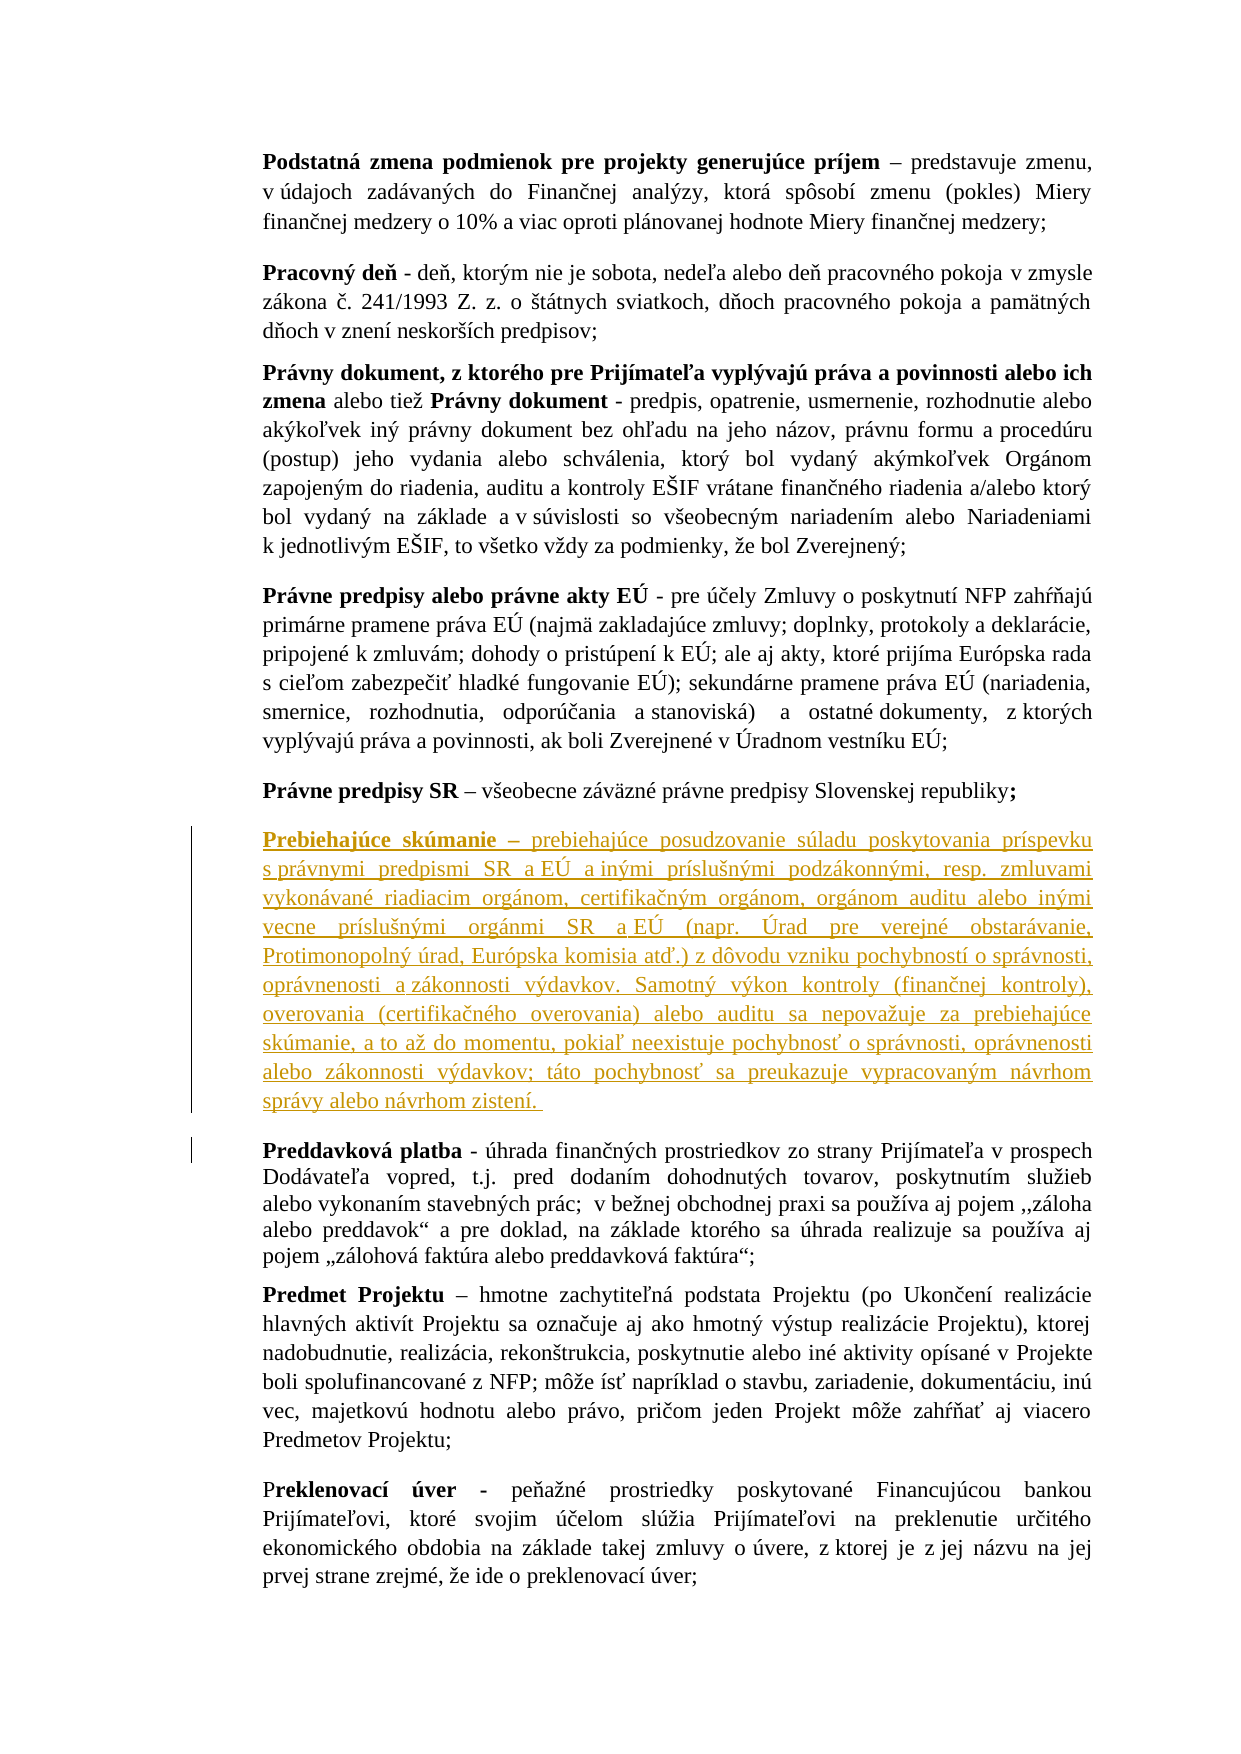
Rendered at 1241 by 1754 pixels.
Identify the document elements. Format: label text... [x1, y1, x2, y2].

text Právne predpisy SR – všeobecne záväzné právne predpisy Slovenskej republiky; [262, 777, 1092, 803]
text Podstatná zmena podmienok pre projekty generujúce príjem – predstavuje zmenu, v údajoch zadávaných do Finančnej analýzy, ktorá spôsobí zmenu (pokles) Miery finančnej medzery o 10% a viac oproti plánovanej hodnote Miery finančnej medzery; [262, 148, 1092, 234]
text Preklenovací úver - peňažné prostriedky poskytované Financujúcou bankou Prijímateľovi, ktoré svojim účelom slúžia Prijímateľovi na preklenutie určitého ekonomického obdobia na základe takej zmluvy o úvere, z ktorej je z jej názvu na jej prvej strane zrejmé, že ide o preklenovací úver; [262, 1476, 1092, 1589]
list Pracovný deň - deň, ktorým nie je sobota, nedeľa alebo deň pracovného pokoja v zmysle zákona č. 241/1993 Z. z. o štátnych sviatkoch, dňoch pracovného pokoja a pamätných dňoch v znení neskorších predpisov; [262, 259, 1092, 343]
text Právne predpisy alebo právne akty EÚ - pre účely Zmluvy o poskytnutí NFP zahŕňajú primárne pramene práva EÚ (najmä zakladajúce zmluvy; doplnky, protokoly a deklarácie, pripojené k zmluvám; dohody o pristúpení k EÚ; ale aj akty, ktoré prijíma Európska rada s cieľom zabezpečiť hladké fungovanie EÚ); sekundárne pramene práva EÚ (nariadenia, smernice, rozhodnutia, odporúčania a stanoviská) a ostatné dokumenty, z ktorých vyplývajú práva a povinnosti, ak boli Zverejnené v Úradnom vestníku EÚ; [262, 582, 1092, 753]
text Predmet Projektu – hmotne zachytiteľná podstata Projektu (po Ukončení realizácie hlavných aktivít Projektu sa označuje aj ako hmotný výstup realizácie Projektu), ktorej nadobudnutie, realizácia, rekonštrukcia, poskytnutie alebo iné aktivity opísané v Projekte boli spolufinancované z NFP; môže ísť napríklad o stavbu, zariadenie, dokumentáciu, inú vec, majetkovú hodnotu alebo právo, pričom jeden Projekt môže zahŕňať aj viacero Predmetov Projektu; [262, 1281, 1092, 1452]
text Preddavková platba - úhrada finančných prostriedkov zo strany Prijímateľa v prospech Dodávateľa vopred, t.j. pred dodaním dohodnutých tovarov, poskytnutím služieb alebo vykonaním stavebných prác; v bežnej obchodnej praxi sa používa aj pojem ,,záloha alebo preddavok“ a pre doklad, na základe ktorého sa úhrada realizuje sa používa aj pojem „zálohová faktúra alebo preddavková faktúra“; [262, 1137, 1092, 1269]
text Právny dokument, z ktorého pre Prijímateľa vyplývajú práva a povinnosti alebo ich zmena alebo tiež Právny dokument - predpis, opatrenie, usmernenie, rozhodnutie alebo akýkoľvek iný právny dokument bez ohľadu na jeho názov, právnu formu a procedúru (postup) jeho vydania alebo schválenia, ktorý bol vydaný akýmkoľvek Orgánom zapojeným do riadenia, auditu a kontroly EŠIF vrátane finančného riadenia a/alebo ktorý bol vydaný na základe a v súvislosti so všeobecným nariadením alebo Nariadeniami k jednotlivým EŠIF, to všetko vždy za podmienky, že bol Zverejnený; [262, 358, 1092, 559]
